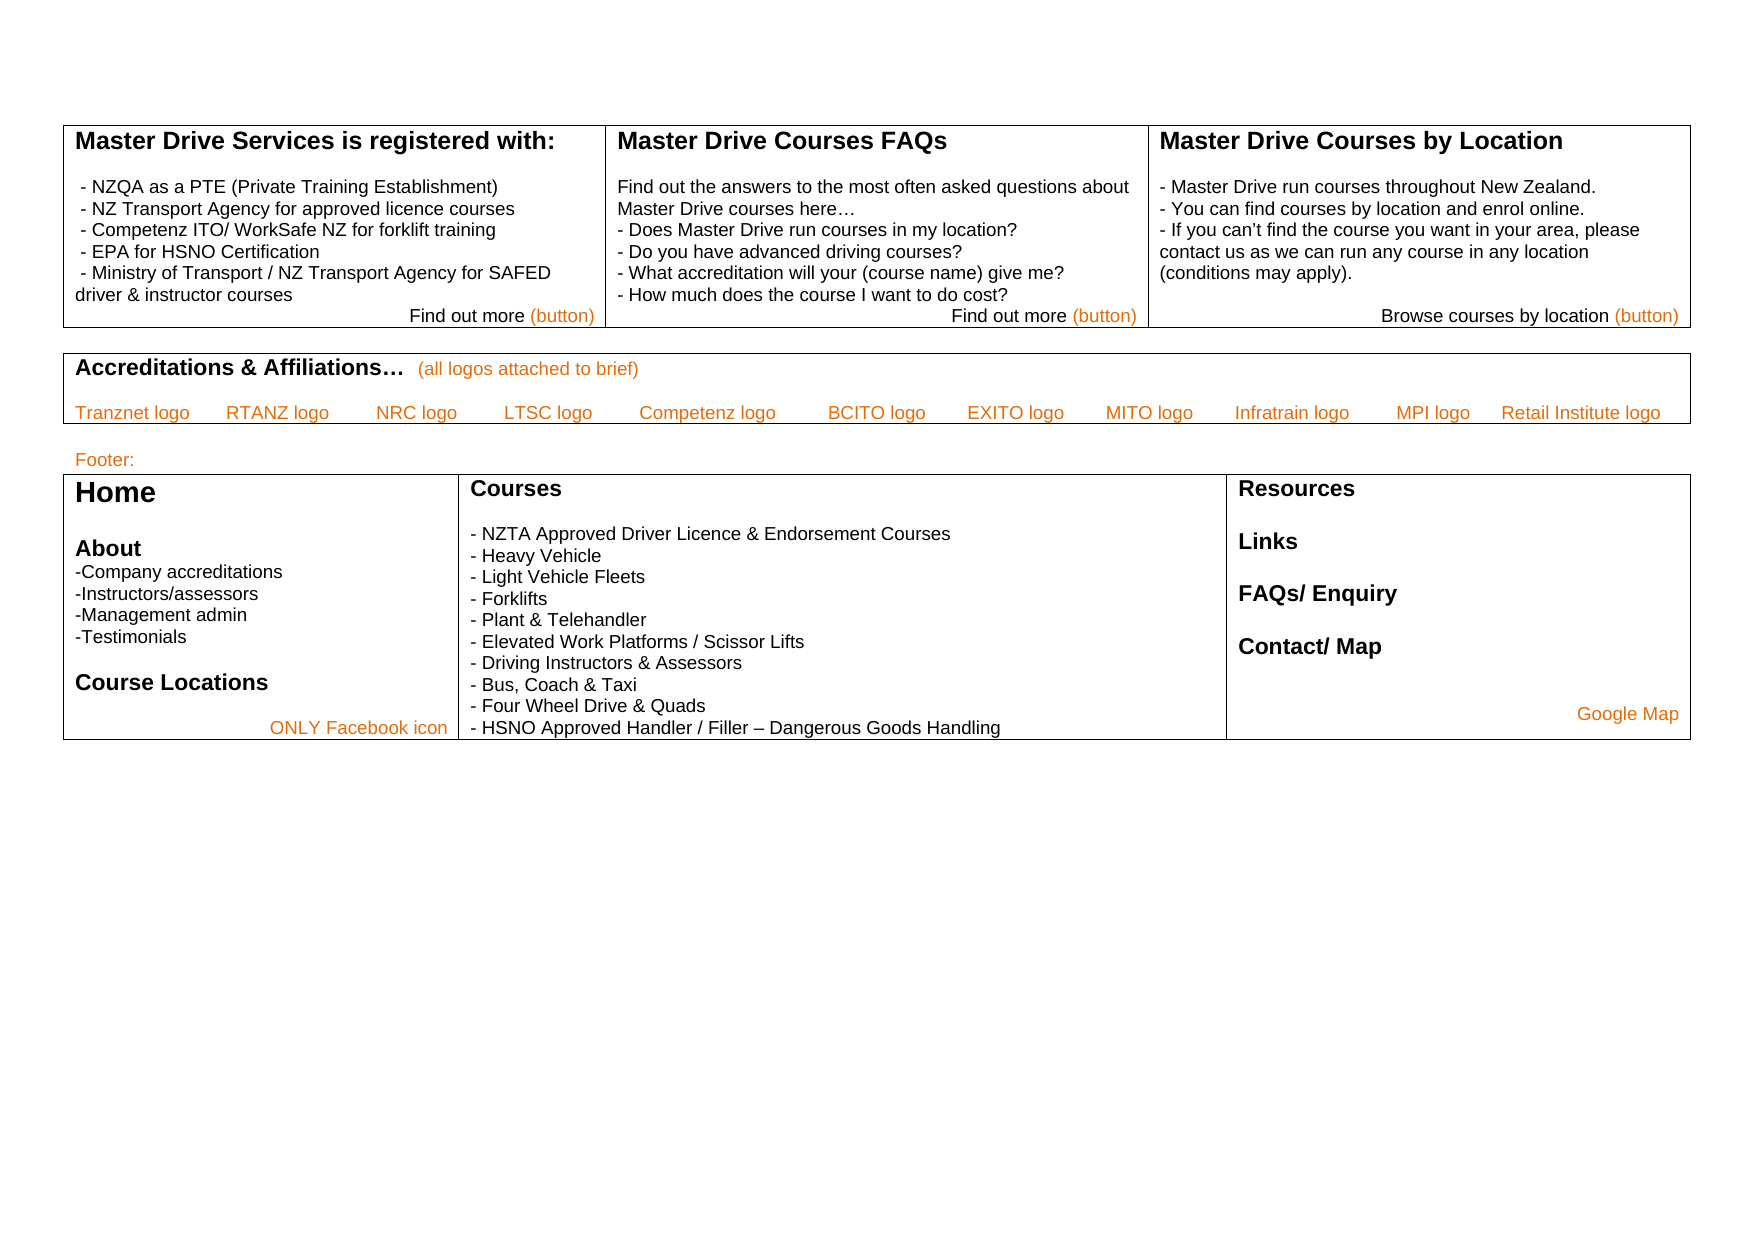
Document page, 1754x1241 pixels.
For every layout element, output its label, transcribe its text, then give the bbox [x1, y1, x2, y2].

table_header Accreditations & Affiliations… (all logos attached to brief) Tranznet logo RTANZ logo NRC logo LTSC logo Competenz logo BCITO logo EXITO logo MITO logo Infratrain logo MPI logo Retail Institute logo [64, 354, 1690, 423]
table_header Resources Links FAQs/ Enquiry Contact/ Map Google Map [1227, 475, 1690, 738]
table_header Master Drive Services is registered with: - NZQA as a PTE (Private Training Establishment) - NZ Transport Agency for approved licence courses - Competenz ITO/ WorkSafe NZ for forklift training - EPA for HSNO Certification - Ministry of Transport / NZ Transport Agency for SAFED driver & instructor courses Find out more (button) [64, 126, 605, 327]
table_header Courses - NZTA Approved Driver Licence & Endorsement Courses - Heavy Vehicle - Light Vehicle Fleets - Forklifts - Plant & Telehandler - Elevated Work Platforms / Scissor Lifts - Driving Instructors & Assessors - Bus, Coach & Taxi - Four Wheel Drive & Quads - HSNO Approved Handler / Filler – Dangerous Goods Handling [459, 475, 1226, 738]
table_header Master Drive Courses by Location - Master Drive run courses throughout New Zealand. - You can find courses by location and enrol online. - If you can’t find the course you want in your area, please contact us as we can run any course in any location (conditions may apply). Browse courses by location (button) [1149, 126, 1690, 327]
table_header Master Drive Courses FAQs Find out the answers to the most often asked questions about Master Drive courses here… - Does Master Drive run courses in my location? - Do you have advanced driving courses? - What accreditation will your (course name) give me? - How much does the course I want to do cost? Find out more (button) [606, 126, 1148, 327]
table_header Home About -Company accreditations -Instructors/assessors -Management admin -Testimonials Course Locations ONLY Facebook icon [64, 475, 458, 738]
text Footer: [75, 449, 1679, 471]
